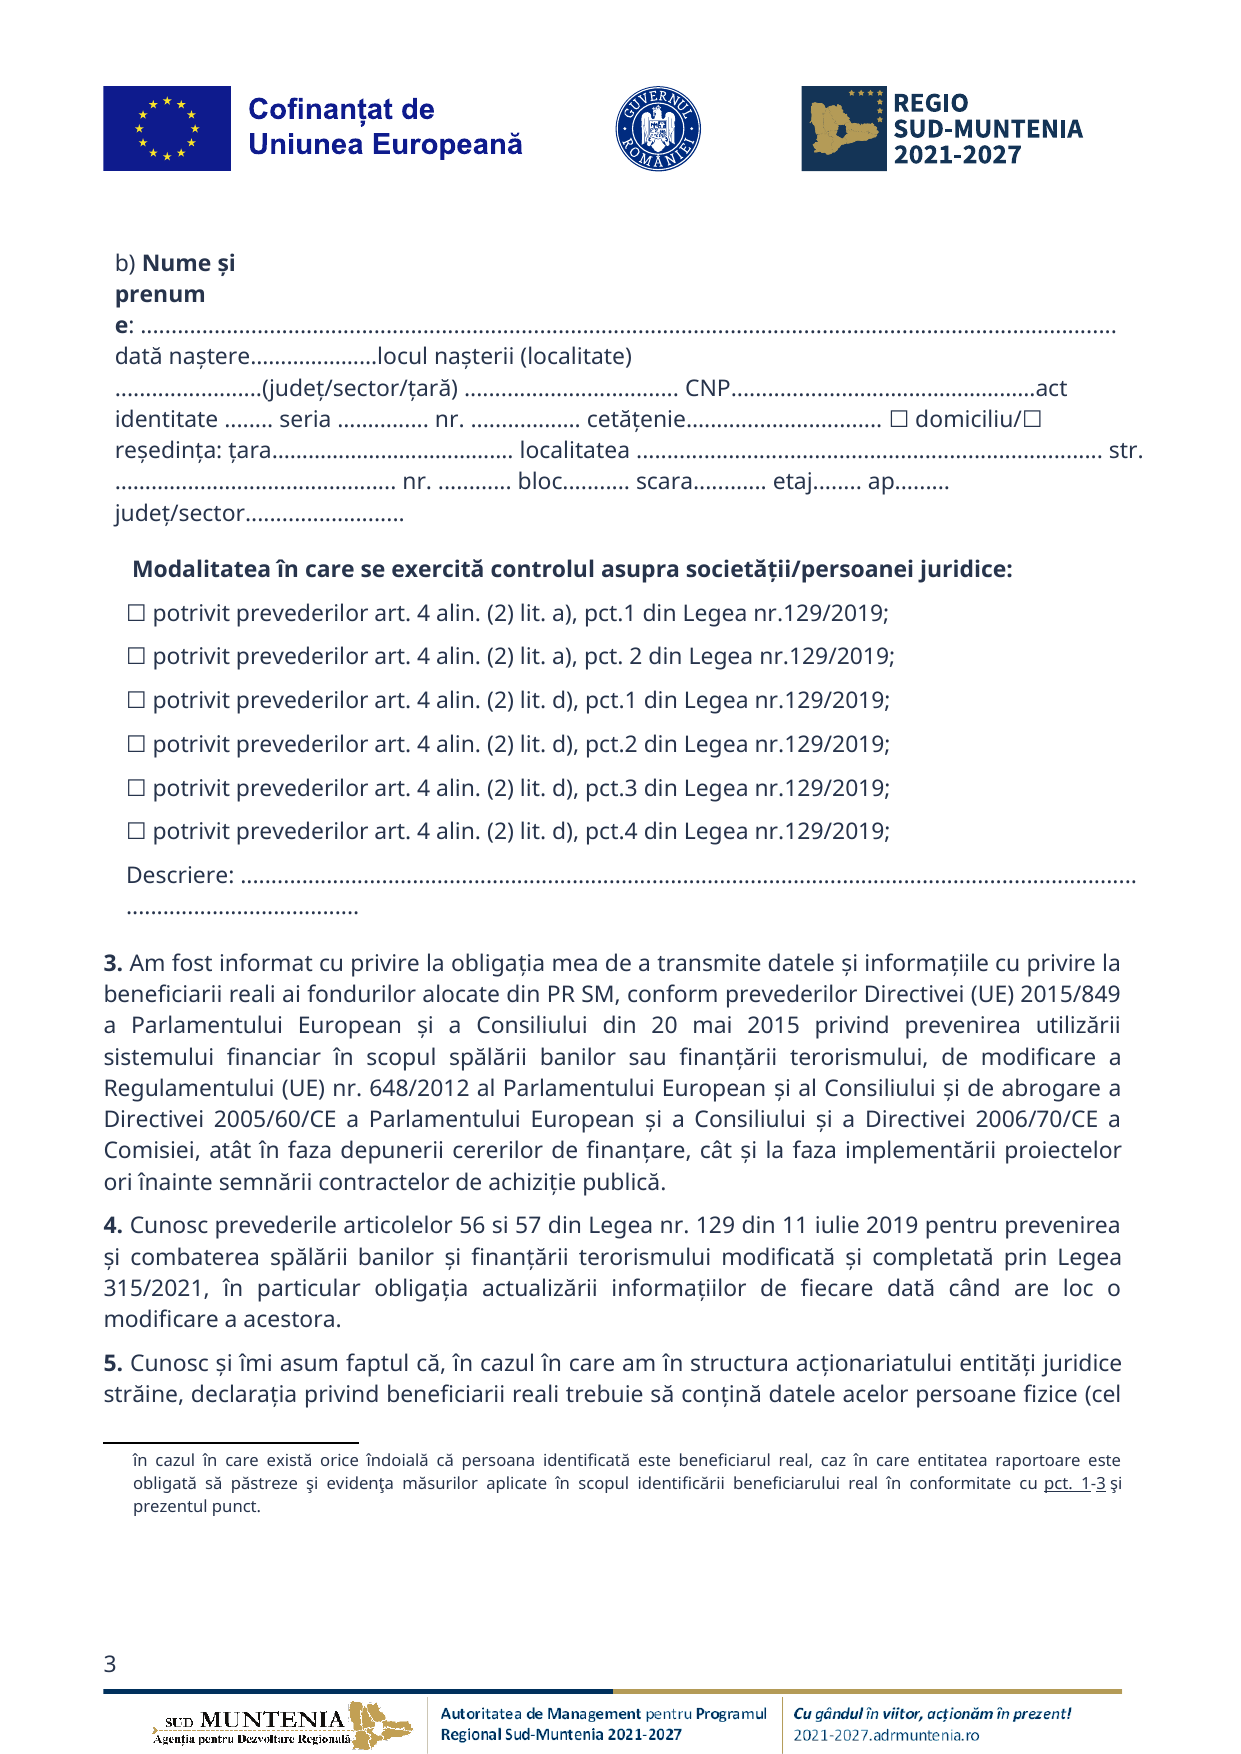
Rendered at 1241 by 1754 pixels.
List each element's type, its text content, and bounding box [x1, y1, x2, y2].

text 4. Cunosc prevederile articolelor 56 si 57 din Legea nr. 129 din 11 iulie 2019 pentru prevenirea şi combaterea spălării banilor şi finanţării terorismului modificată şi completată prin Legea 315/2021, în particular obligaţia actualizării informaţiilor de fiecare dată când are loc o modificare a acestora. [103, 1209, 1122, 1334]
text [103, 1347, 1122, 1409]
picture [103, 1689, 1123, 1754]
table_header a) Nume și prenume:............................................................................................................................................................... dată naștere…………………locul nașterii (localitate) ........................(județ/sector/țară) ................................... CNP..........................……………………act identitate ........ seria ……......... nr. ...............… cetățenie…............................. ☐ domiciliu/☐ reședința: țara…………………………………. localitatea ............................................................................ str.………..................................... nr. ............ bloc........... scara............ etaj........ ap......... județ/sector.......................... b) Nume și prenume: ............................................................................................................................................................... dată naștere…………………locul nașterii (localitate) ........................(județ/sector/țară) ................................... CNP..........................……………………act identitate ........ seria ……......... nr. ...............… cetățenie…............................. ☐ domiciliu/☐ reședința: țara…………………………………. localitatea ............................................................................ str.………..................................... nr. ............ bloc........... scara............ etaj........ ap......... județ/sector.......................... [103, 190, 1160, 934]
text 3. Am fost informat cu privire la obligaţia mea de a transmite datele şi informaţiile cu privire la beneficiarii reali ai fondurilor alocate din PR SM, conform prevederilor Directivei (UE) 2015/849 a Parlamentului European şi a Consiliului din 20 mai 2015 privind prevenirea utilizării sistemului financiar în scopul spălării banilor sau finanţării terorismului, de modificare a Regulamentului (UE) nr. 648/2012 al Parlamentului European şi al Consiliului şi de abrogare a Directivei 2005/60/CE a Parlamentului European şi a Consiliului şi a Directivei 2006/70/CE a Comisiei, atât în faza depunerii cererilor de finanţare, cât şi la faza implementării proiectelor ori înainte semnării contractelor de achiziţie publică. [103, 947, 1122, 1197]
